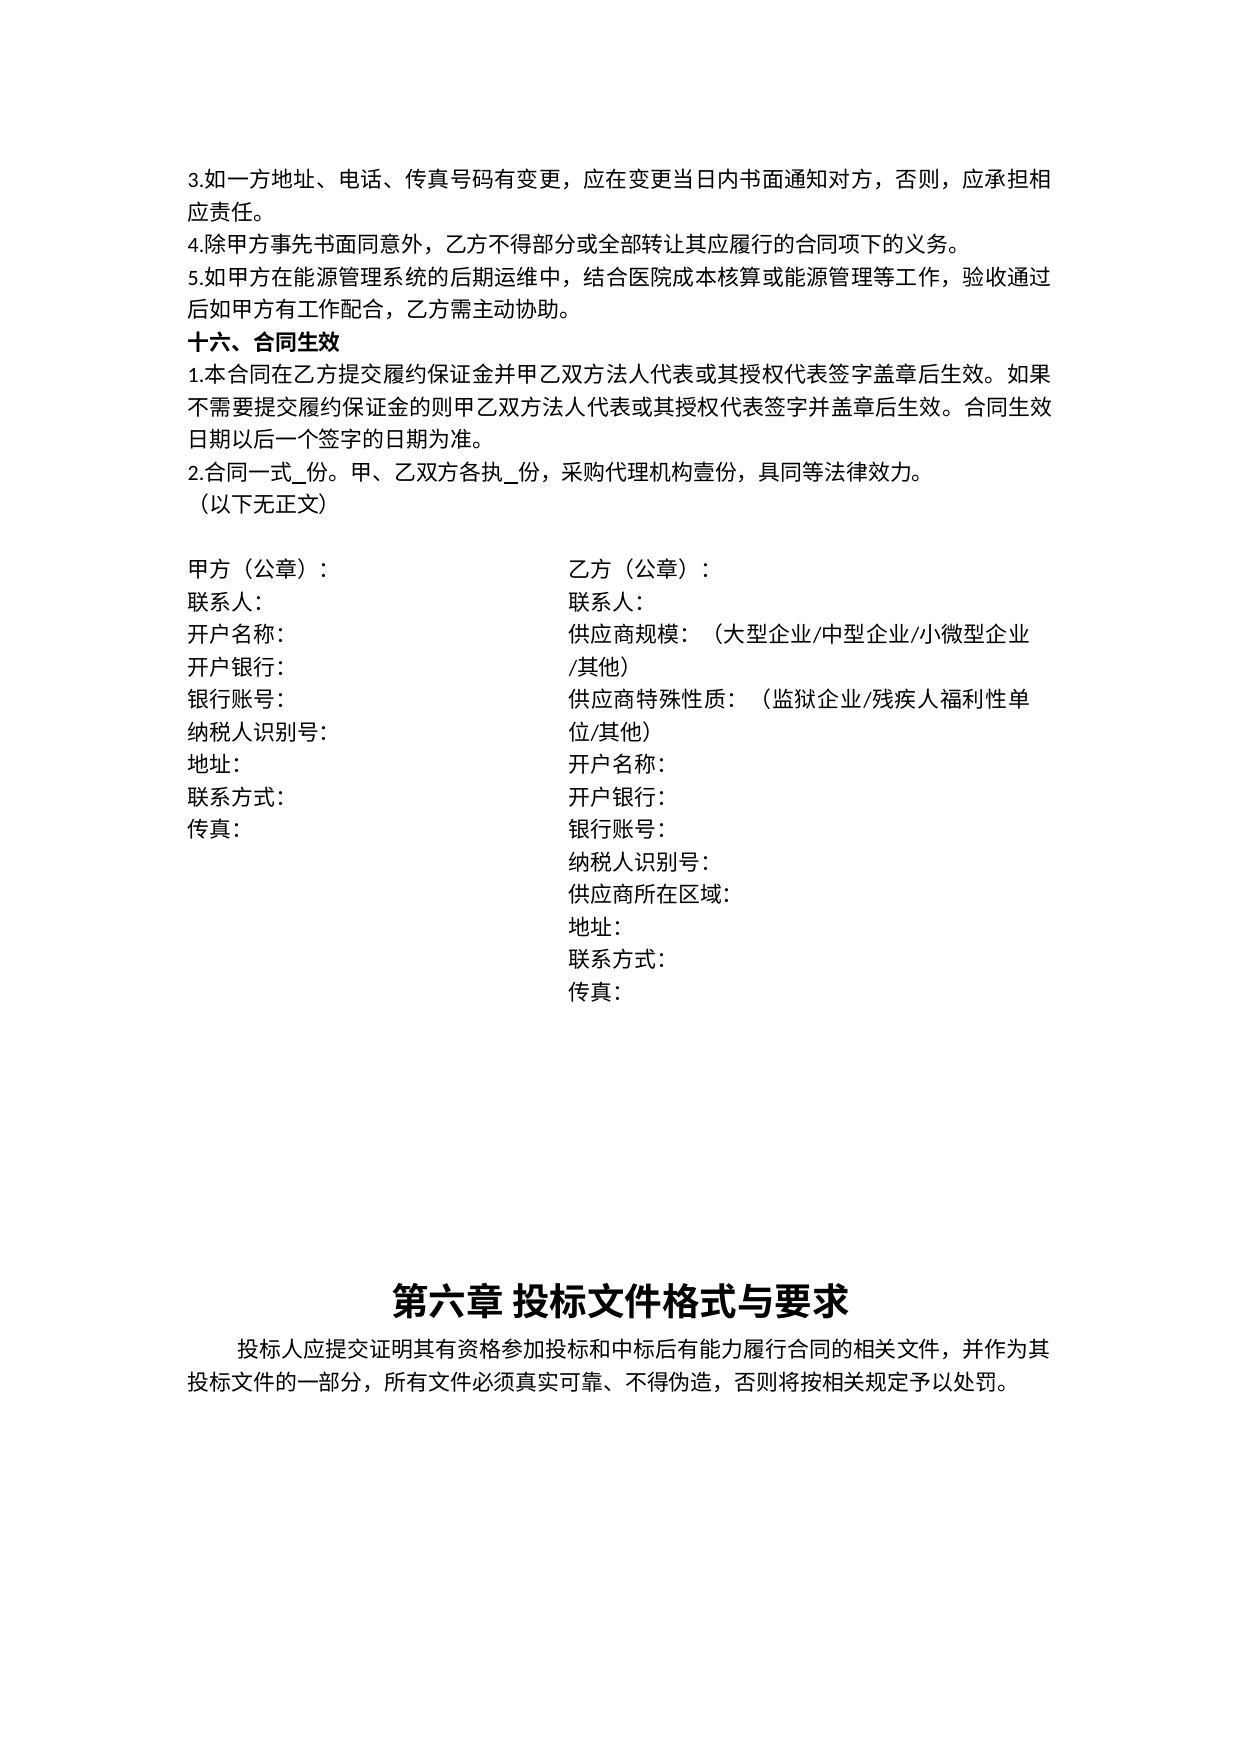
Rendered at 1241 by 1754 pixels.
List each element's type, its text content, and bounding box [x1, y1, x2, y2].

text 1.本合同在乙方提交履约保证金并甲乙双方法人代表或其授权代表签字盖章后生效。如果不需要提交履约保证金的则甲乙双方法人代表或其授权代表签字并盖章后生效。合同生效日期以后一个签字的日期为准。 [187, 357, 1053, 454]
text 十六、合同生效 [187, 324, 1053, 357]
text 第六章 投标文件格式与要求 [187, 1267, 1053, 1332]
text 投标人应提交证明其有资格参加投标和中标后有能力履行合同的相关文件，并作为其投标文件的一部分，所有文件必须真实可靠、不得伪造，否则将按相关规定予以处罚。 [187, 1332, 1053, 1397]
table_header 甲方（公章）： 联系人： 开户名称： 开户银行： 银行账号： 纳税人识别号： 地址： 联系方式： 传真： [176, 552, 557, 1007]
text 2.合同一式 份。甲、乙双方各执 份，采购代理机构壹份，具同等法律效力。 [187, 454, 1053, 487]
text 3.如一方地址、电话、传真号码有变更，应在变更当日内书面通知对方，否则，应承担相应责任。 [187, 162, 1053, 227]
text （以下无正文） [187, 487, 1053, 519]
text 5.如甲方在能源管理系统的后期运维中，结合医院成本核算或能源管理等工作，验收通过后如甲方有工作配合，乙方需主动协助。 [187, 259, 1053, 324]
text 4.除甲方事先书面同意外，乙方不得部分或全部转让其应履行的合同项下的义务。 [187, 227, 1053, 259]
table_header 乙方（公章）： 联系人： 供应商规模：（大型企业/中型企业/小微型企业/其他） 供应商特殊性质：（监狱企业/残疾人福利性单位/其他） 开户名称： 开户银行： 银行账号： 纳税人识别号： 供应商所在区域： 地址： 联系方式： 传真： [557, 552, 1041, 1007]
